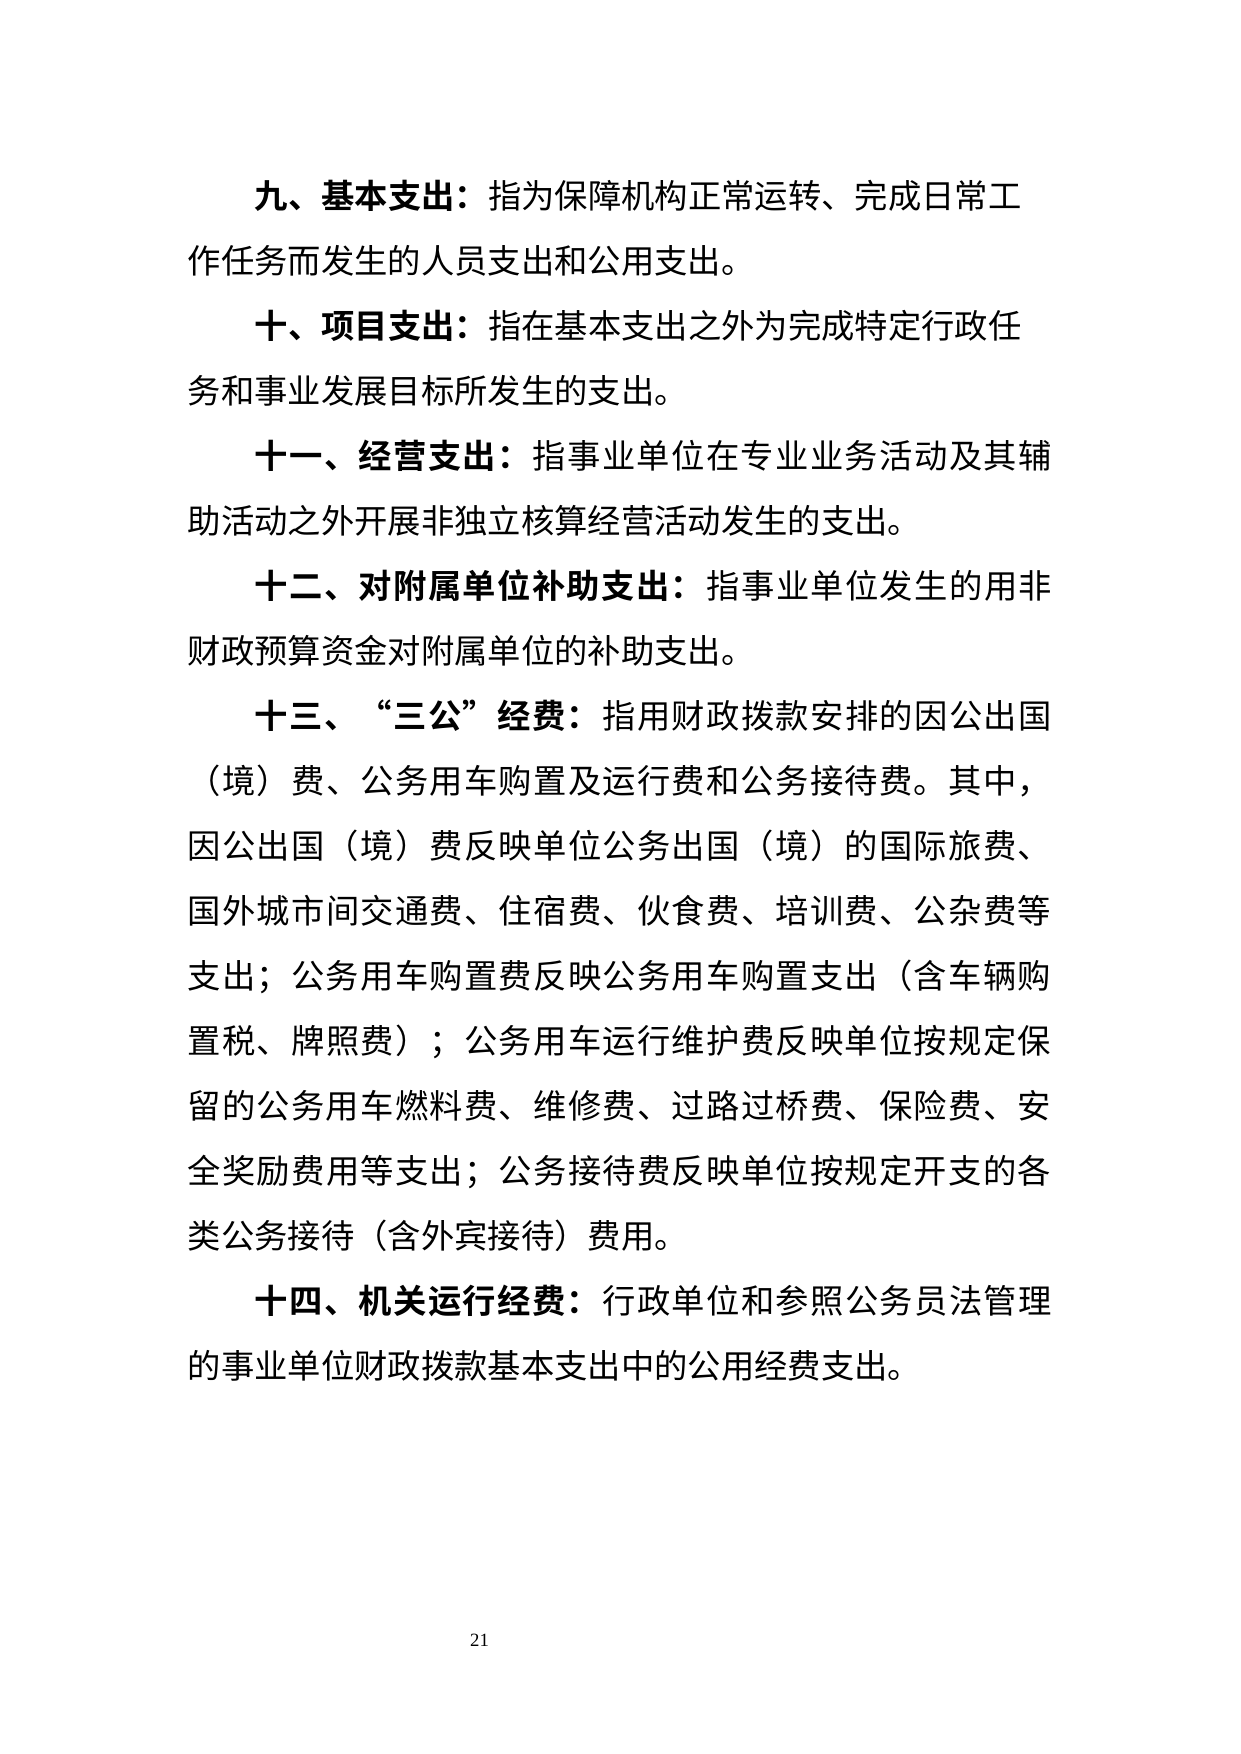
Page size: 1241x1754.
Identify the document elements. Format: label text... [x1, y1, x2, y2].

text 十、项目支出：指在基本支出之外为完成特定行政任务和事业发展目标所发生的支出。 [187, 292, 1053, 422]
text 十一、经营支出：指事业单位在专业业务活动及其辅助活动之外开展非独立核算经营活动发生的支出。 [187, 422, 1053, 552]
text 十三、“三公”经费：指用财政拨款安排的因公出国（境）费、公务用车购置及运行费和公务接待费。其中，因公出国（境）费反映单位公务出国（境）的国际旅费、国外城市间交通费、住宿费、伙食费、培训费、公杂费等支出；公务用车购置费反映公务用车购置支出（含车辆购置税、牌照费）；公务用车运行维护费反映单位按规定保留的公务用车燃料费、维修费、过路过桥费、保险费、安全奖励费用等支出；公务接待费反映单位按规定开支的各类公务接待（含外宾接待）费用。 [187, 682, 1053, 1267]
text 十四、机关运行经费：行政单位和参照公务员法管理的事业单位财政拨款基本支出中的公用经费支出。 [187, 1267, 1053, 1397]
text 九、基本支出：指为保障机构正常运转、完成日常工作任务而发生的人员支出和公用支出。 [187, 162, 1053, 292]
text 十二、对附属单位补助支出：指事业单位发生的用非财政预算资金对附属单位的补助支出。 [187, 552, 1053, 682]
